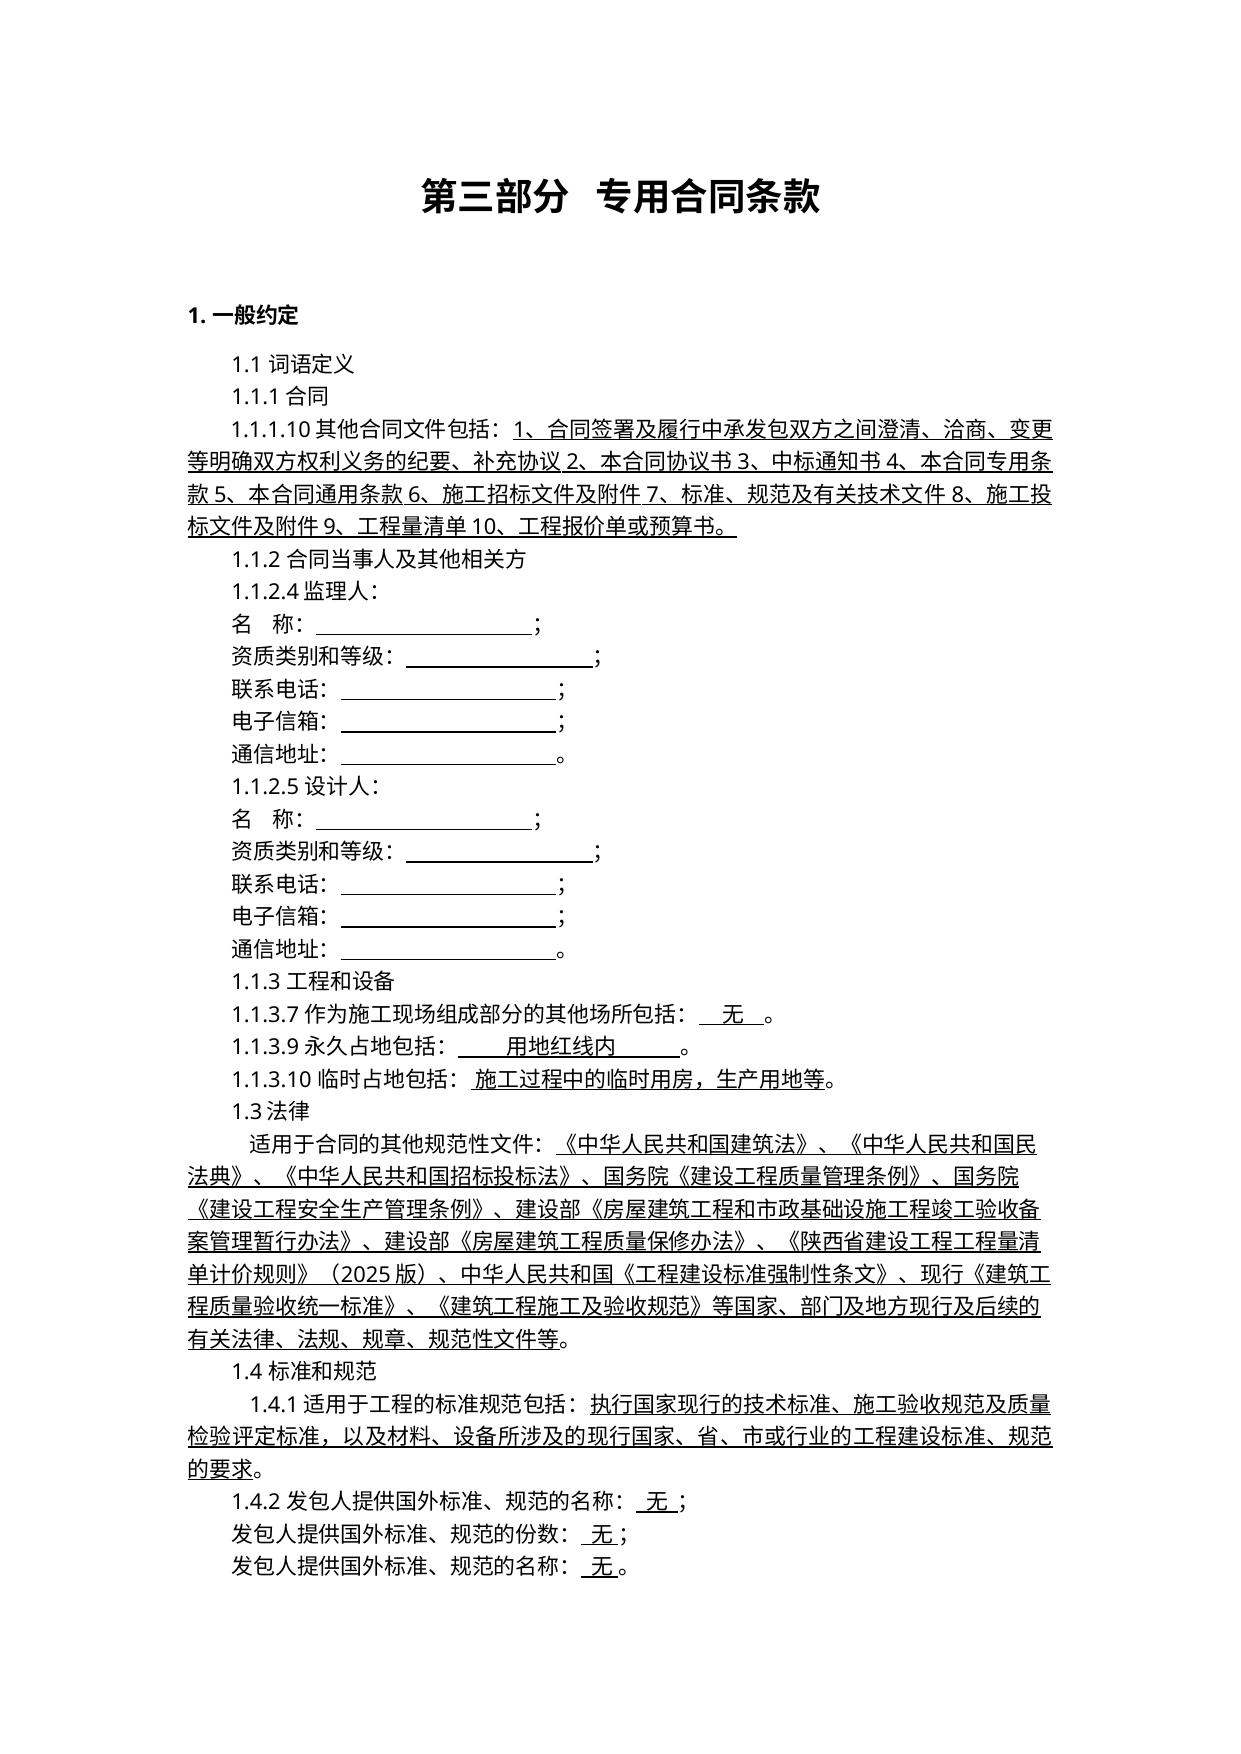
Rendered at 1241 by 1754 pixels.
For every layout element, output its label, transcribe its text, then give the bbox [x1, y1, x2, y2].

text 电子信箱： ； [187, 899, 1053, 931]
text 1.4 标准和规范 [187, 1354, 1053, 1386]
text 通信地址： 。 [187, 736, 1053, 769]
text 1.4.2 发包人提供国外标准、规范的名称： 无 ； [187, 1484, 1053, 1516]
text 1.1.3 工程和设备 [187, 964, 1053, 996]
text 资质类别和等级： ； [187, 834, 1053, 866]
text 1.1.1.10其他合同文件包括：1、合同签署及履行中承发包双方之间澄清、洽商、变更等明确双方权利义务的纪要、补充协议2、本合同协议书3、中标通知书4、本合同专用条款5、本合同通用条款6、施工招标文件及附件7、标准、规范及有关技术文件 8、施工投标文件及附件9、工程量清单10、工程报价单或预算书。 [187, 411, 1053, 471]
text 资质类别和等级： ； [187, 639, 1053, 671]
text 名 称： ； [187, 606, 1053, 639]
text 1.1.2 合同当事人及其他相关方 [187, 541, 1053, 574]
text 第三部分 专用合同条款 [187, 162, 1053, 227]
text 联系电话： ； [187, 671, 1053, 704]
text 1.4.1适用于工程的标准规范包括：执行国家现行的技术标准、施工验收规范及质量检验评定标准，以及材料、设备所涉及的现行国家、省、市或行业的工程建设标准、规范的要求。 [187, 1447, 1053, 1484]
text 发包人提供国外标准、规范的名称： 无 。 [187, 1549, 1053, 1581]
text 1.3法律 [187, 1094, 1053, 1126]
subtitle 1. 一般约定 [187, 297, 1053, 330]
text 1.1.1合同 [187, 379, 1053, 411]
text 电子信箱： ； [187, 704, 1053, 736]
text 发包人提供国外标准、规范的份数： 无 ； [187, 1516, 1053, 1549]
text 适用于合同的其他规范性文件：《中华人民共和国建筑法》、《中华人民共和国民法典》、《中华人民共和国招标投标法》、国务院《建设工程质量管理条例》、国务院《建设工程安全生产管理条例》、建设部《房屋建筑工程和市政基础设施工程竣工验收备案管理暂行办法》、建设部《房屋建筑工程质量保修办法》、《陕西省建设工程工程量清单计价规则》（2025版）、中华人民共和国《工程建设标准强制性条文》、现行《建筑工程质量验收统一标准》、《建筑工程施工及验收规范》等国家、部门及地方现行及后续的有关法律、法规、规章、规范性文件等。 [187, 1126, 1053, 1354]
text 1.1.2.5 设计人： [187, 769, 1053, 801]
text 1.4.1适用于工程的标准规范包括：执行国家现行的技术标准、施工验收规范及质量检验评定标准，以及材料、设备所涉及的现行国家、省、市或行业的工程建设标准、规范的要求。 [187, 1386, 1053, 1446]
text 1.1.3.9 永久占地包括： 用地红线内 。 [187, 1029, 1053, 1061]
text 联系电话： ； [187, 866, 1053, 899]
text 名 称： ； [187, 801, 1053, 834]
text 1.1 词语定义 [187, 346, 1053, 379]
text 通信地址： 。 [187, 931, 1053, 964]
text 1.1.1.10其他合同文件包括：1、合同签署及履行中承发包双方之间澄清、洽商、变更等明确双方权利义务的纪要、补充协议2、本合同协议书3、中标通知书4、本合同专用条款5、本合同通用条款6、施工招标文件及附件7、标准、规范及有关技术文件 8、施工投标文件及附件9、工程量清单10、工程报价单或预算书。 [187, 472, 1053, 541]
text 1.1.3.10 临时占地包括： 施工过程中的临时用房，生产用地等。 [187, 1061, 1053, 1094]
text 1.1.2.4监理人： [187, 574, 1053, 606]
text 1.1.3.7 作为施工现场组成部分的其他场所包括： 无 。 [187, 996, 1053, 1029]
